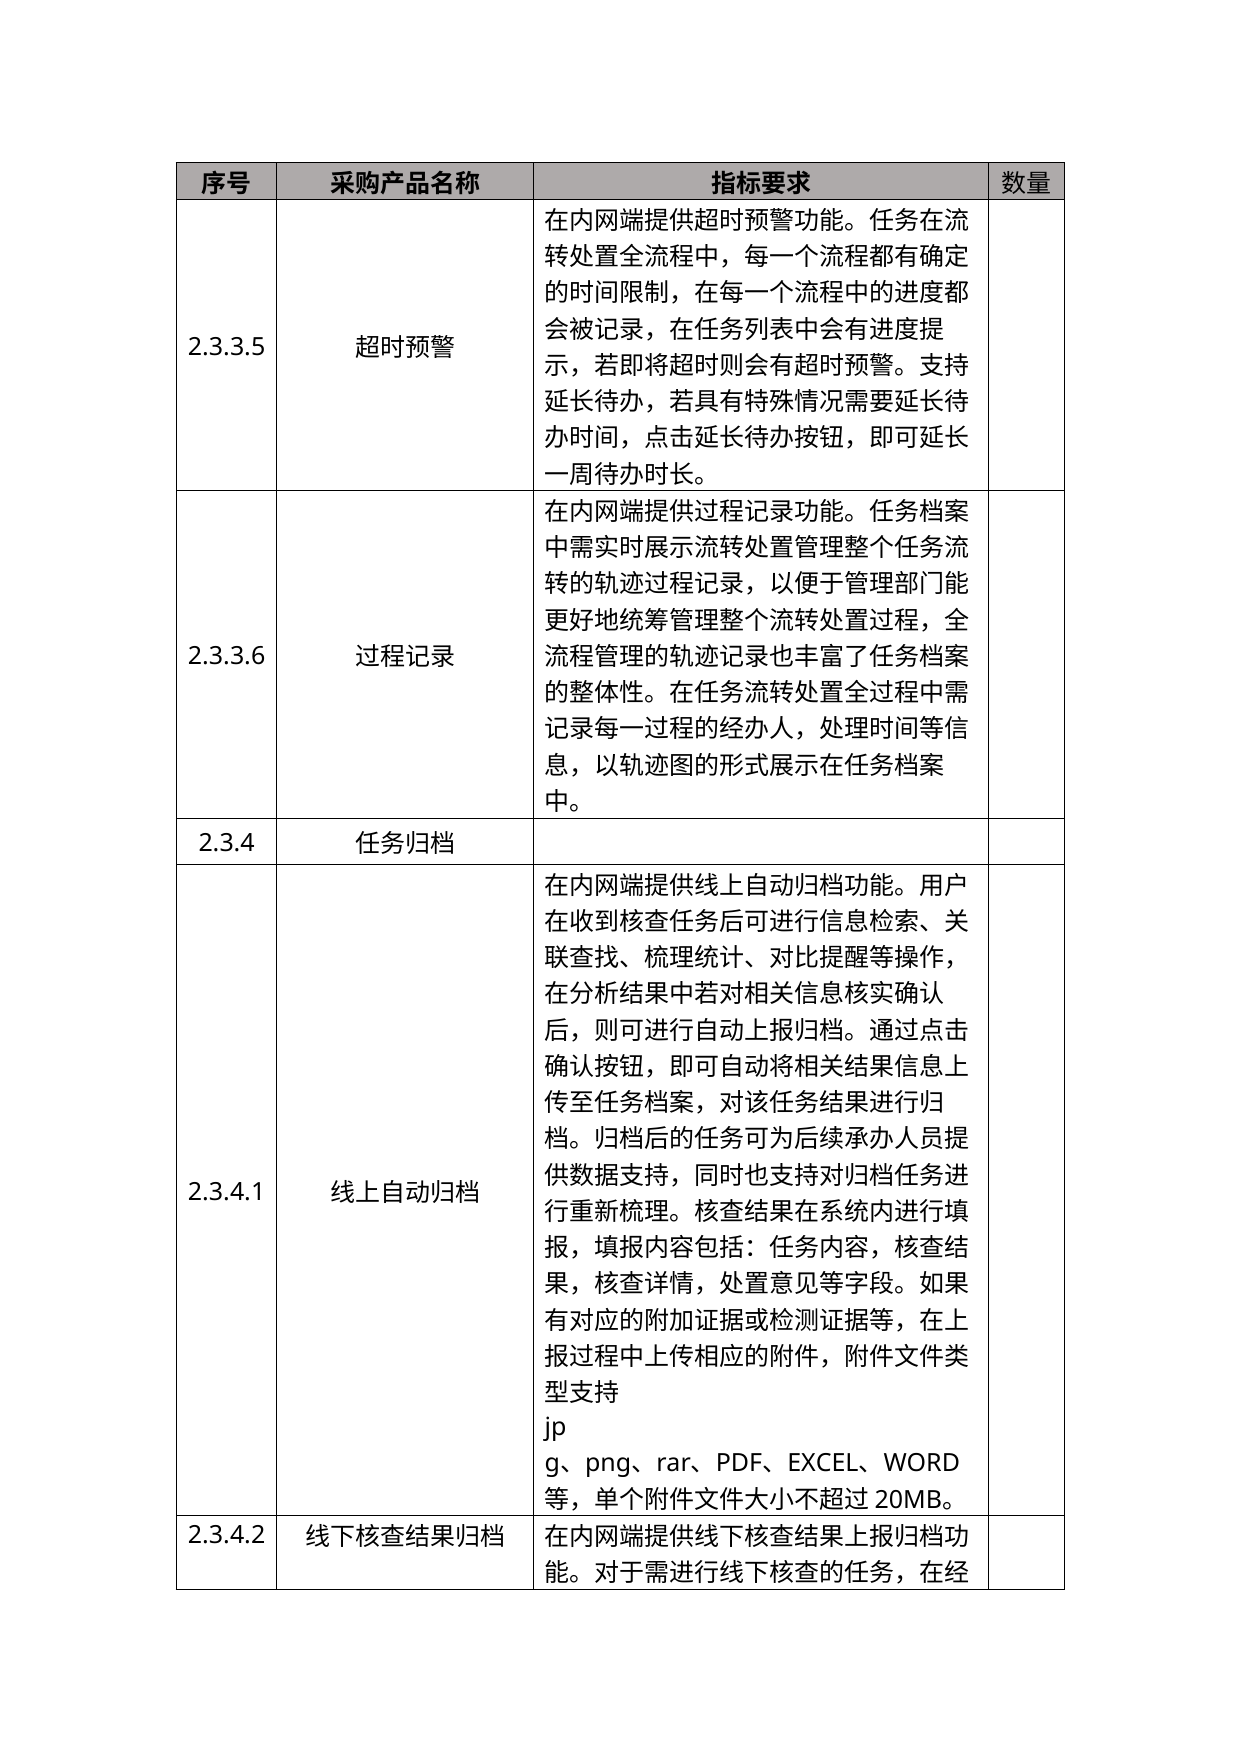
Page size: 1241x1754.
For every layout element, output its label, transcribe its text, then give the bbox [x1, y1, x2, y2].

table_cell [989, 491, 1064, 818]
table_cell 2.3.4.1 [177, 865, 276, 1515]
table_header 数量 [989, 163, 1064, 199]
table_cell 线上自动归档 [277, 865, 533, 1515]
table_header 指标要求 [534, 163, 988, 199]
table_cell [989, 1516, 1064, 1589]
table_header 序号 [177, 163, 276, 199]
table_cell [989, 200, 1064, 490]
table_cell 2.3.3.6 [177, 491, 276, 818]
table_cell 2.3.3.5 [177, 200, 276, 490]
table_cell 过程记录 [277, 491, 533, 818]
table_cell 任务归档 [277, 819, 533, 864]
table_cell 在内网端提供超时预警功能。任务在流转处置全流程中，每一个流程都有确定的时间限制，在每一个流程中的进度都会被记录，在任务列表中会有进度提示，若即将超时则会有超时预警。支持延长待办，若具有特殊情况需要延长待办时间，点击延长待办按钮，即可延长一周待办时长。 [534, 200, 988, 490]
table_cell 2.3.4.2 [177, 1516, 276, 1589]
table_cell 在内网端提供线上自动归档功能。用户在收到核查任务后可进行信息检索、关联查找、梳理统计、对比提醒等操作，在分析结果中若对相关信息核实确认后，则可进行自动上报归档。通过点击确认按钮，即可自动将相关结果信息上传至任务档案，对该任务结果进行归档。归档后的任务可为后续承办人员提供数据支持，同时也支持对归档任务进行重新梳理。核查结果在系统内进行填报，填报内容包括：任务内容，核查结果，核查详情，处置意见等字段。如果有对应的附加证据或检测证据等，在上报过程中上传相应的附件，附件文件类型支持jpg、png、rar、PDF、EXCEL、WORD等，单个附件文件大小不超过20MB。 [534, 865, 988, 1515]
table_cell 在内网端提供过程记录功能。任务档案中需实时展示流转处置管理整个任务流转的轨迹过程记录，以便于管理部门能更好地统筹管理整个流转处置过程，全流程管理的轨迹记录也丰富了任务档案的整体性。在任务流转处置全过程中需记录每一过程的经办人，处理时间等信息，以轨迹图的形式展示在任务档案中。 [534, 491, 988, 818]
table_cell [534, 819, 988, 864]
table_cell [989, 865, 1064, 1515]
table_cell 2.3.4 [177, 819, 276, 864]
table_cell 超时预警 [277, 200, 533, 490]
table_cell [989, 819, 1064, 864]
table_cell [534, 1516, 988, 1589]
table_header 采购产品名称 [277, 163, 533, 199]
table_cell 线下核查结果归档 [277, 1516, 533, 1589]
